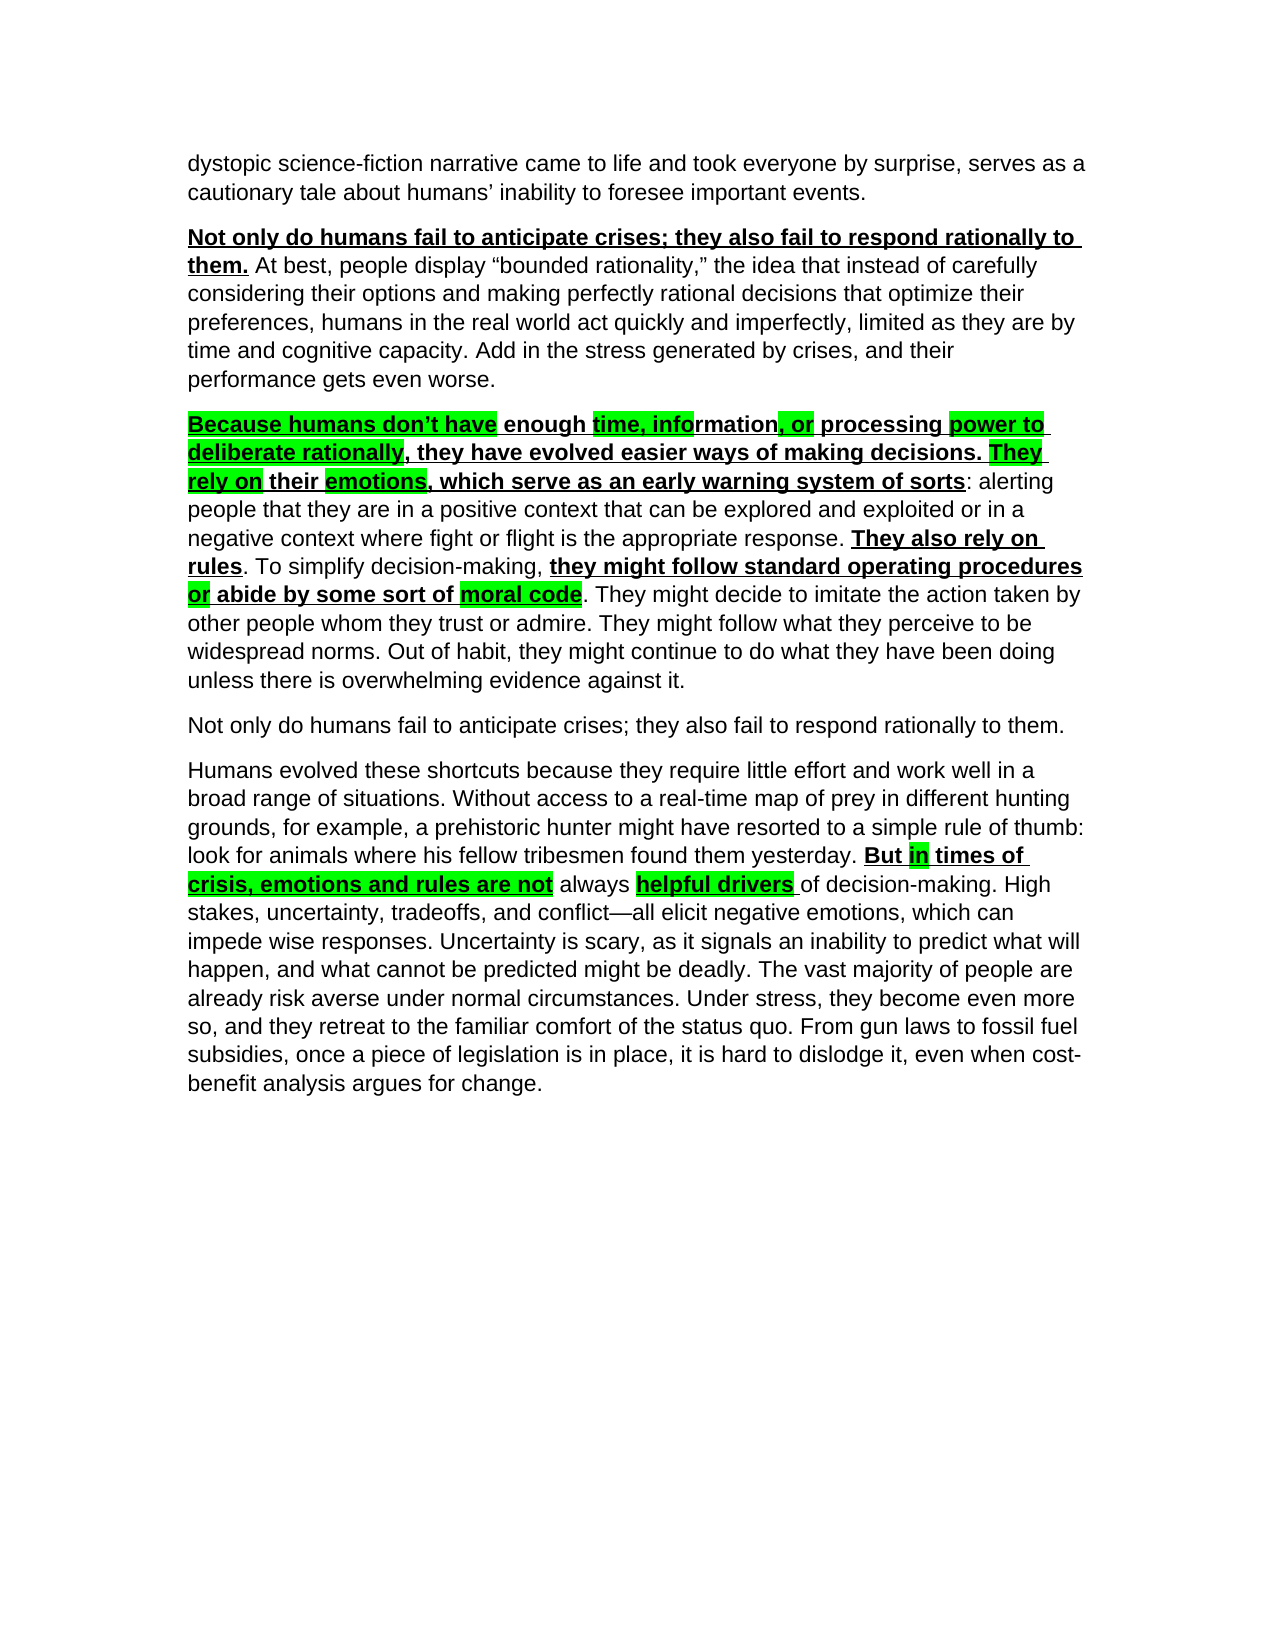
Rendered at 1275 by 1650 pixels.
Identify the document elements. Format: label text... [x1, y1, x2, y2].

text Because humans don’t have enough time, information, or processing power to deliberate rationally, they have evolved easier ways of making decisions. They rely on their emotions, which serve as an early warning system of sorts: alerting people that they are in a positive context that can be explored and exploited or in a negative context where fight or flight is the appropriate response. They also rely on rules. To simplify decision-making, they might follow standard operating procedures or abide by some sort of moral code. They might decide to imitate the action taken by other people whom they trust or admire. They might follow what they perceive to be widespread norms. Out of habit, they might continue to do what they have been doing unless there is overwhelming evidence against it. [187, 411, 1087, 693]
text Not only do humans fail to anticipate crises; they also fail to respond rationally to them. At best, people display “bounded rationality,” the idea that instead of carefully considering their options and making perfectly rational decisions that optimize their preferences, humans in the real world act quickly and imperfectly, limited as they are by time and cognitive capacity. Add in the stress generated by crises, and their performance gets even worse. [187, 223, 1087, 392]
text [187, 150, 1087, 205]
text Not only do humans fail to anticipate crises; they also fail to respond rationally to them. [187, 712, 1087, 738]
text Humans evolved these shortcuts because they require little effort and work well in a broad range of situations. Without access to a real-time map of prey in different hunting grounds, for example, a prehistoric hunter might have resorted to a simple rule of thumb: look for animals where his fellow tribesmen found them yesterday. But in times of crisis, emotions and rules are not always helpful drivers of decision-making. High stakes, uncertainty, tradeoffs, and conflict—all elicit negative emotions, which can impede wise responses. Uncertainty is scary, as it signals an inability to predict what will happen, and what cannot be predicted might be deadly. The vast majority of people are already risk averse under normal circumstances. Under stress, they become even more so, and they retreat to the familiar comfort of the status quo. From gun laws to fossil fuel subsidies, once a piece of legislation is in place, it is hard to dislodge it, even when cost-benefit analysis argues for change. [187, 757, 1087, 1096]
